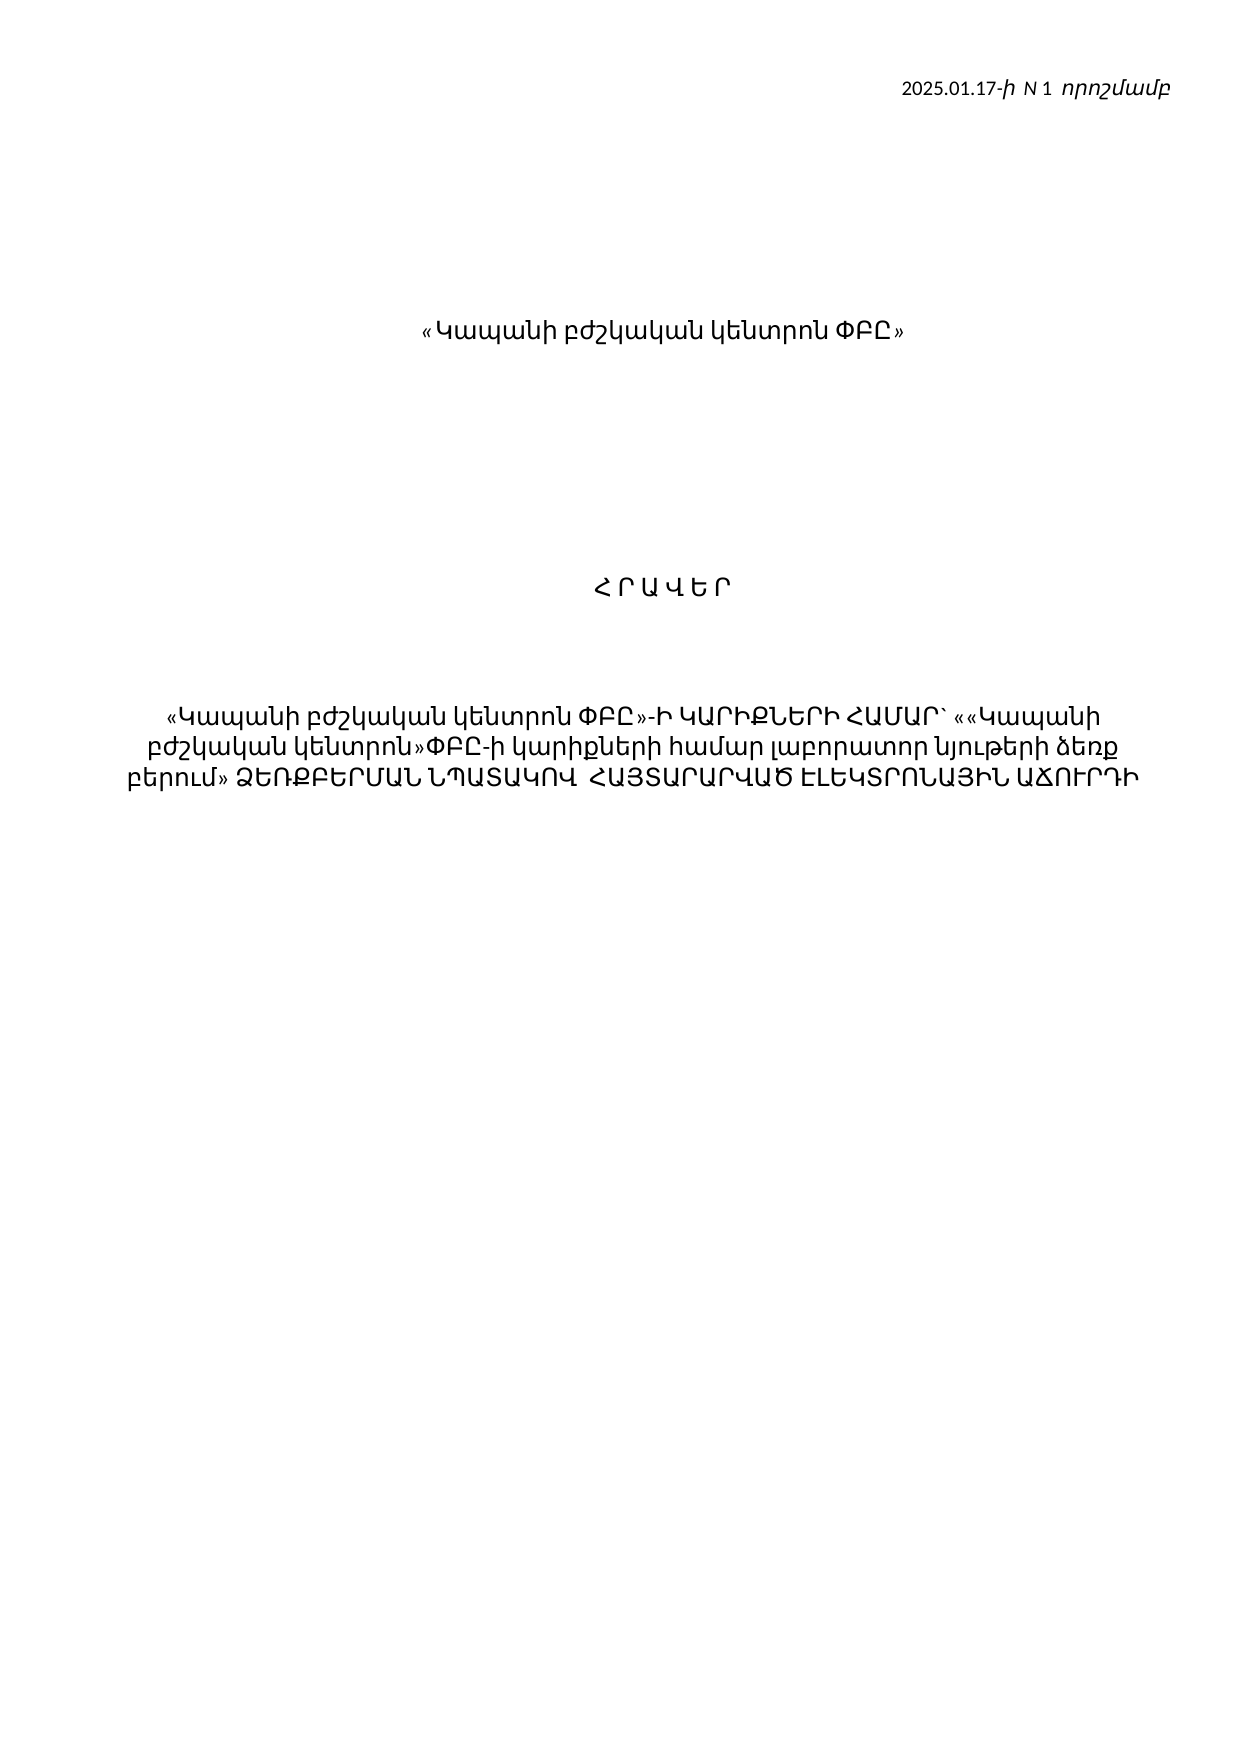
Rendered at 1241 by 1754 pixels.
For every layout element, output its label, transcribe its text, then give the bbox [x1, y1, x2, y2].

text «Կապանի բժշկական կենտրոն ՓԲԸ»-Ի ԿԱՐԻՔՆԵՐԻ ՀԱՄԱՐ` ««Կապանի բժշկական կենտրոն»ՓԲԸ-ի կարիքների համար լաբորատոր նյութերի ձեռք բերում» ՁԵՌՔԲԵՐՄԱՆ ՆՊԱՏԱԿՈՎ ՀԱՅՏԱՐԱՐՎԱԾ ԷԼԵԿՏՐՈՆԱՅԻՆ ԱՃՈՒՐԴԻ [94, 701, 1172, 792]
text « Կապանի բժշկական կենտրոն ՓԲԸ» [94, 316, 1172, 346]
text Հ Ր Ա Վ Ե Ր [94, 572, 1172, 602]
text 2025.01.17 -ի N 1 որոշմամբ [94, 75, 1171, 100]
